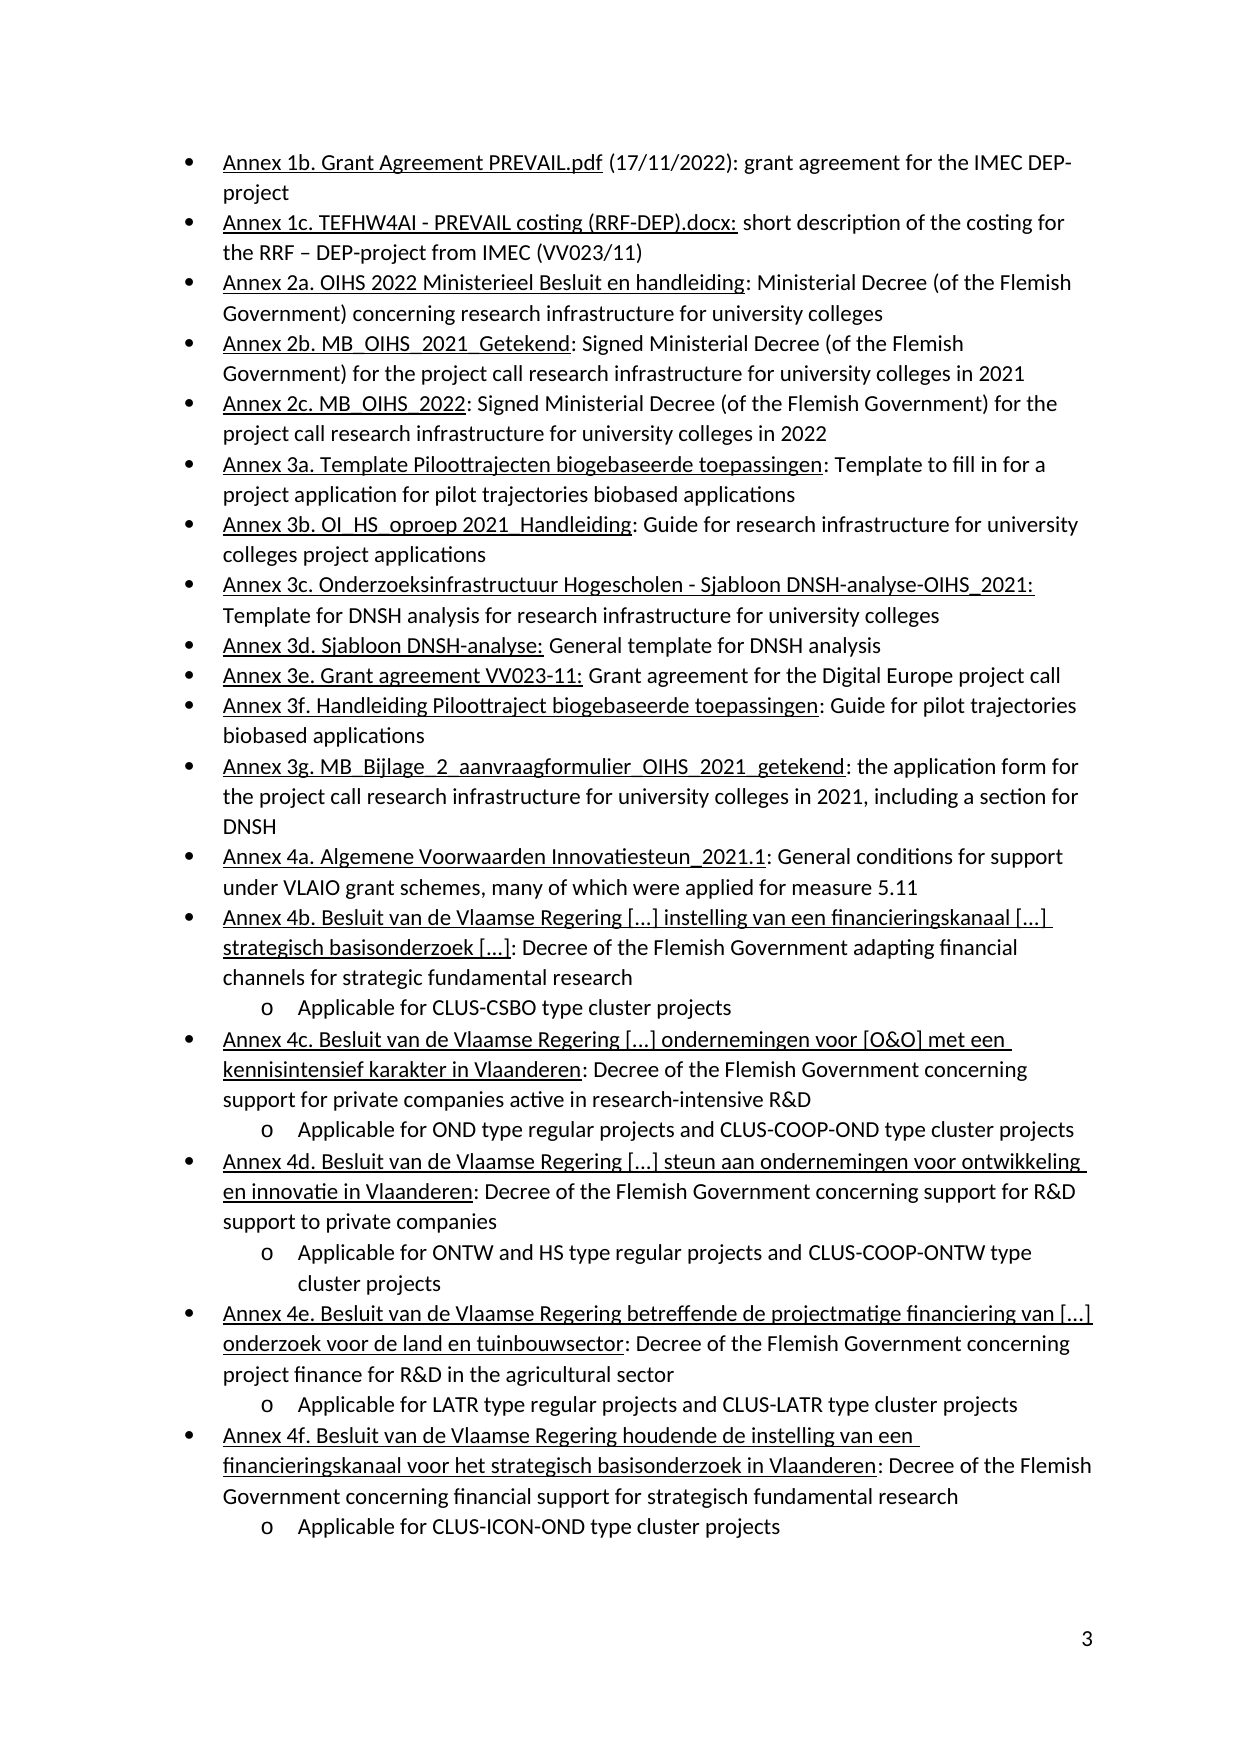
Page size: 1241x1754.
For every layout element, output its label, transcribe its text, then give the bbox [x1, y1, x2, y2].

list Annex 2b. MB_OIHS_2021_Getekend: Signed Ministerial Decree (of the Flemish Government) for the project call research infrastructure for university colleges in 2021 [185, 329, 1092, 387]
list Annex 3g. MB_Bijlage_2_aanvraagformulier_OIHS_2021_getekend: the application form for the project call research infrastructure for university colleges in 2021, including a section for DNSH [185, 752, 1092, 840]
list Annex 3c. Onderzoeksinfrastructuur Hogescholen - Sjabloon DNSH-analyse-OIHS_2021: Template for DNSH analysis for research infrastructure for university colleges [185, 571, 1092, 629]
list Applicable for ONTW and HS type regular projects and CLUS-COOP-ONTW type cluster projects [260, 1238, 1092, 1297]
list Applicable for LATR type regular projects and CLUS-LATR type cluster projects [260, 1390, 1092, 1419]
list Annex 3d. Sjabloon DNSH-analyse: General template for DNSH analysis [185, 631, 1092, 659]
list Annex 4c. Besluit van de Vlaamse Regering [...] ondernemingen voor [O&O] met een kennisintensief karakter in Vlaanderen: Decree of the Flemish Government concerning support for private companies active in research-intensive R&D [185, 1025, 1092, 1113]
list Annex 4f. Besluit van de Vlaamse Regering houdende de instelling van een financieringskanaal voor het strategisch basisonderzoek in Vlaanderen: Decree of the Flemish Government concerning financial support for strategisch fundamental research [185, 1421, 1092, 1510]
list Applicable for CLUS-CSBO type cluster projects [260, 993, 1092, 1023]
list Applicable for OND type regular projects and CLUS-COOP-OND type cluster projects [260, 1116, 1092, 1145]
list Annex 4d. Besluit van de Vlaamse Regering [...] steun aan ondernemingen voor ontwikkeling en innovatie in Vlaanderen: Decree of the Flemish Government concerning support for R&D support to private companies [185, 1147, 1092, 1236]
list Annex 2a. OIHS 2022 Ministerieel Besluit en handleiding: Ministerial Decree (of the Flemish Government) concerning research infrastructure for university colleges [185, 268, 1092, 327]
list Annex 3b. OI_HS_oproep 2021_Handleiding: Guide for research infrastructure for university colleges project applications [185, 510, 1092, 568]
list Annex 3f. Handleiding Piloottraject biogebaseerde toepassingen: Guide for pilot trajectories biobased applications [185, 691, 1092, 750]
list Annex 4e. Besluit van de Vlaamse Regering betreffende de projectmatige financiering van [...] onderzoek voor de land en tuinbouwsector: Decree of the Flemish Government concerning project finance for R&D in the agricultural sector [185, 1299, 1092, 1388]
list Annex 4a. Algemene Voorwaarden Innovatiesteun_2021.1: General conditions for support under VLAIO grant schemes, many of which were applied for measure 5.11 [185, 842, 1092, 901]
list Annex 3a. Template Piloottrajecten biogebaseerde toepassingen: Template to fill in for a project application for pilot trajectories biobased applications [185, 450, 1092, 508]
list Annex 2c. MB_OIHS_2022: Signed Ministerial Decree (of the Flemish Government) for the project call research infrastructure for university colleges in 2022 [185, 389, 1092, 448]
list Applicable for CLUS-ICON-OND type cluster projects [260, 1512, 1092, 1541]
list Annex 1c. TEFHW4AI - PREVAIL costing (RRF-DEP).docx: short description of the costing for the RRF – DEP-project from IMEC (VV023/11) [185, 208, 1092, 266]
list Annex 4b. Besluit van de Vlaamse Regering [...] instelling van een financieringskanaal [...] strategisch basisonderzoek [...]: Decree of the Flemish Government adapting financial channels for strategic fundamental research [185, 903, 1092, 991]
list Annex 3e. Grant agreement VV023-11: Grant agreement for the Digital Europe project call [185, 661, 1092, 689]
list Annex 1b. Grant Agreement PREVAIL.pdf (17/11/2022): grant agreement for the IMEC DEP-project [185, 148, 1092, 206]
